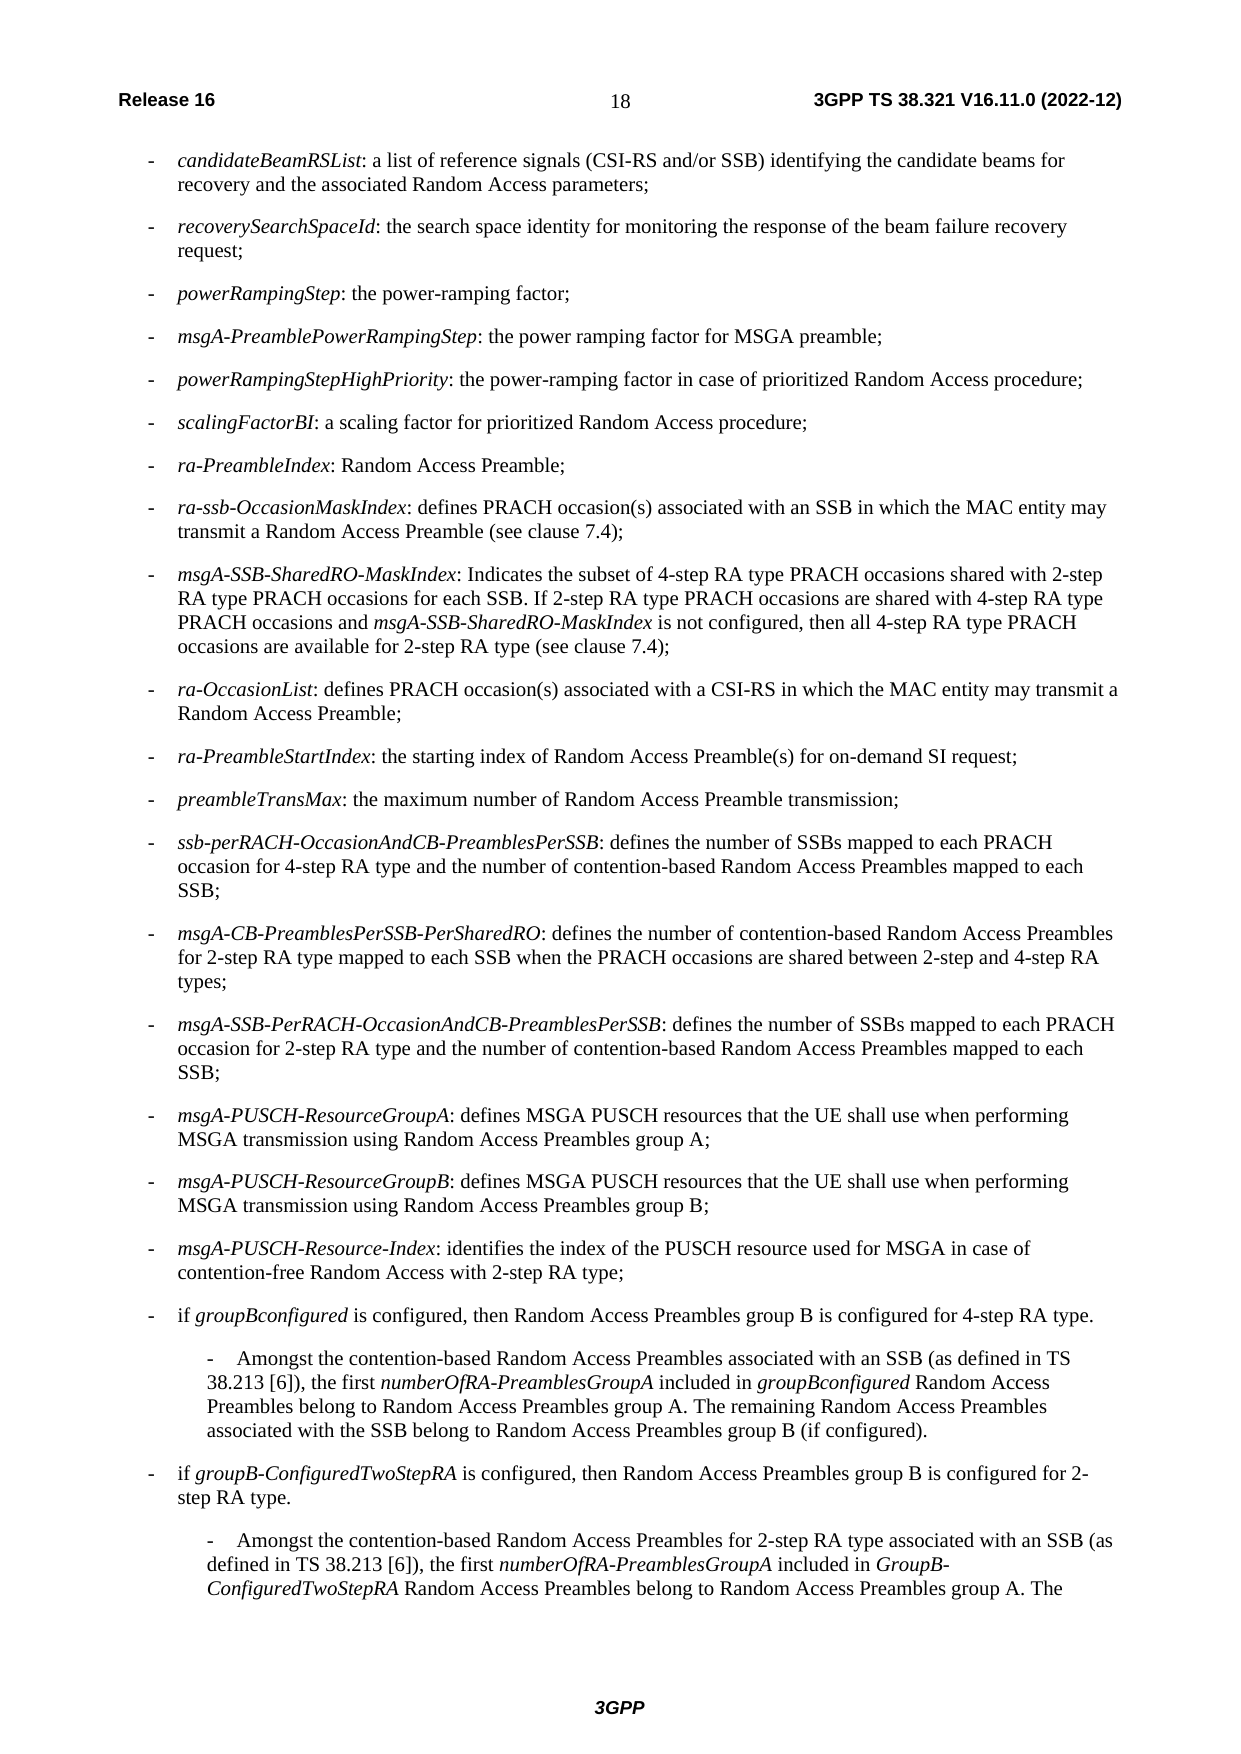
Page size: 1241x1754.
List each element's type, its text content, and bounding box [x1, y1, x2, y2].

text - msgA-PUSCH-Resource-Index: identifies the index of the PUSCH resource used for MSGA in case of contention-free Random Access with 2-step RA type; [148, 1236, 1122, 1284]
text - powerRampingStep: the power-ramping factor; [148, 281, 1122, 305]
text - msgA-PUSCH-ResourceGroupA: defines MSGA PUSCH resources that the UE shall use when performing MSGA transmission using Random Access Preambles group A; [148, 1102, 1122, 1151]
text - preambleTransMax: the maximum number of Random Access Preamble transmission; [148, 787, 1122, 811]
text - recoverySearchSpaceId: the search space identity for monitoring the response of the beam failure recovery request; [148, 214, 1122, 262]
text - msgA-PreamblePowerRampingStep: the power ramping factor for MSGA preamble; [148, 324, 1122, 348]
text - msgA-PUSCH-ResourceGroupB: defines MSGA PUSCH resources that the UE shall use when performing MSGA transmission using Random Access Preambles group B; [148, 1169, 1122, 1217]
text - Amongst the contention-based Random Access Preambles associated with an SSB (as defined in TS 38.213 [6]), the first numberOfRA-PreamblesGroupA included in groupBconfigured Random Access Preambles belong to Random Access Preambles group A. The remaining Random Access Preambles associated with the SSB belong to Random Access Preambles group B (if configured). [207, 1346, 1122, 1442]
text - ra-PreambleIndex: Random Access Preamble; [148, 452, 1122, 477]
text - if groupBconfigured is configured, then Random Access Preambles group B is configured for 4-step RA type. [148, 1303, 1122, 1327]
text - ra-ssb-OccasionMaskIndex: defines PRACH occasion(s) associated with an SSB in which the MAC entity may transmit a Random Access Preamble (see clause 7.4); [148, 495, 1122, 543]
text - scalingFactorBI: a scaling factor for prioritized Random Access procedure; [148, 410, 1122, 434]
text - msgA-SSB-SharedRO-MaskIndex: Indicates the subset of 4-step RA type PRACH occasions shared with 2-step RA type PRACH occasions for each SSB. If 2-step RA type PRACH occasions are shared with 4-step RA type PRACH occasions and msgA-SSB-SharedRO-MaskIndex is not configured, then all 4-step RA type PRACH occasions are available for 2-step RA type (see clause 7.4); [148, 562, 1122, 658]
text - powerRampingStepHighPriority: the power-ramping factor in case of prioritized Random Access procedure; [148, 367, 1122, 391]
text - candidateBeamRSList: a list of reference signals (CSI-RS and/or SSB) identifying the candidate beams for recovery and the associated Random Access parameters; [148, 147, 1122, 196]
text - msgA-CB-PreamblesPerSSB-PerSharedRO: defines the number of contention-based Random Access Preambles for 2-step RA type mapped to each SSB when the PRACH occasions are shared between 2-step and 4-step RA types; [148, 921, 1122, 993]
text - if groupB-ConfiguredTwoStepRA is configured, then Random Access Preambles group B is configured for 2-step RA type. [148, 1461, 1122, 1509]
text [207, 1528, 1122, 1600]
text - ra-OccasionList: defines PRACH occasion(s) associated with a CSI-RS in which the MAC entity may transmit a Random Access Preamble; [148, 677, 1122, 725]
text - ssb-perRACH-OccasionAndCB-PreamblesPerSSB: defines the number of SSBs mapped to each PRACH occasion for 4-step RA type and the number of contention-based Random Access Preambles mapped to each SSB; [148, 830, 1122, 902]
text - ra-PreambleStartIndex: the starting index of Random Access Preamble(s) for on-demand SI request; [148, 744, 1122, 768]
text - msgA-SSB-PerRACH-OccasionAndCB-PreamblesPerSSB: defines the number of SSBs mapped to each PRACH occasion for 2-step RA type and the number of contention-based Random Access Preambles mapped to each SSB; [148, 1012, 1122, 1084]
